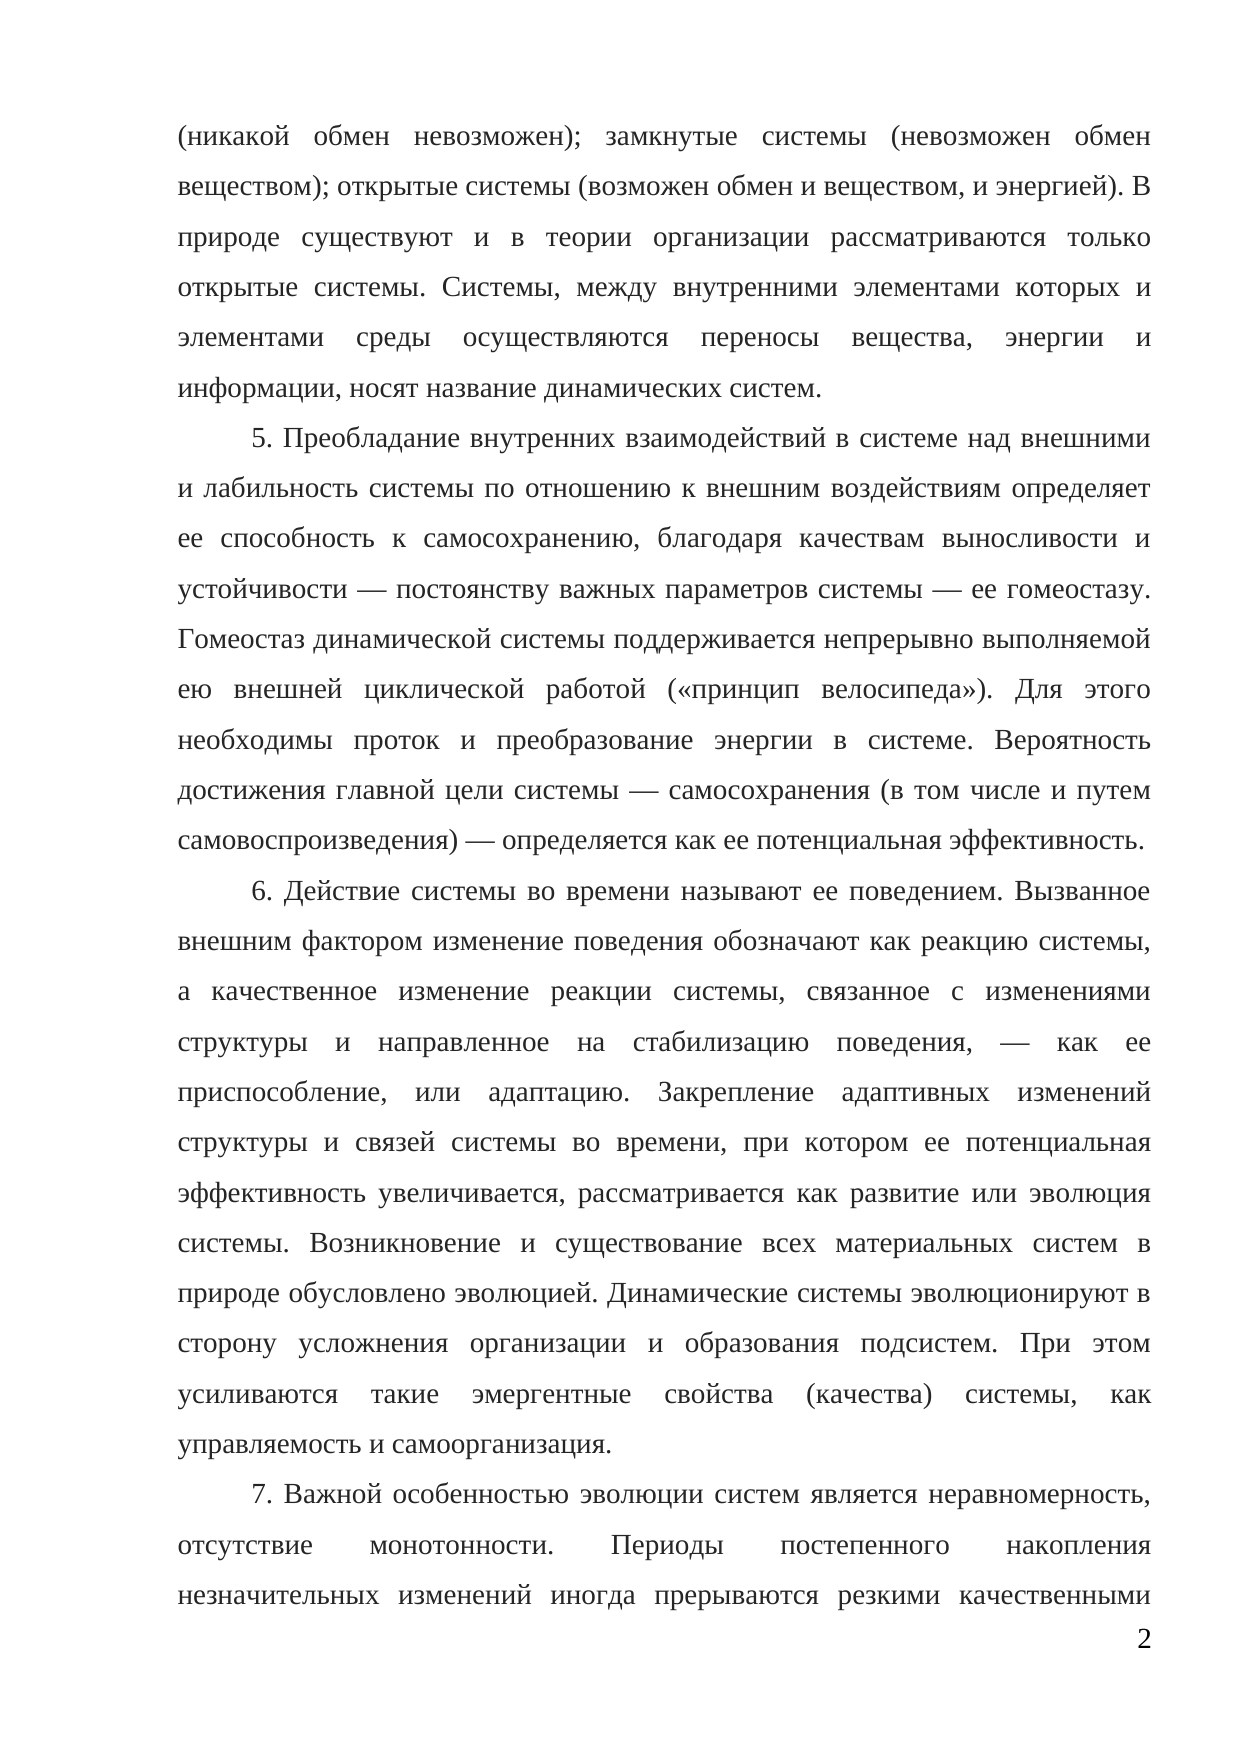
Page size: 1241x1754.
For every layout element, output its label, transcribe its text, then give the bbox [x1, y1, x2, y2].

text 5. Преобладание внутренних взаимодействий в системе над внешними и лабильность системы по отношению к внешним воздействиям определяет ее способность к самосохранению, благодаря качествам выносливости и устойчивости — постоянству важных параметров системы — ее гомеостазу. Гомеостаз динамической системы поддерживается непрерывно выполняемой ею внешней циклической работой («принцип велосипеда»). Для этого необходимы проток и преобразование энергии в системе. Вероятность достижения главной цели системы — самосохранения (в том числе и путем самовоспроизведения) — определяется как ее потенциальная эффективность. [177, 420, 1152, 856]
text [177, 1477, 1152, 1611]
text 6. Действие системы во времени называют ее поведением. Вызванное внешним фактором изменение поведения обозначают как реакцию системы, а качественное изменение реакции системы, связанное с изменениями структуры и направленное на стабилизацию поведения, — как ее приспособление, или адаптацию. Закрепление адаптивных изменений структуры и связей системы во времени, при котором ее потенциальная эффективность увеличивается, рассматривается как развитие или эволюция системы. Возникновение и существование всех материальных систем в природе обусловлено эволюцией. Динамические системы эволюционируют в сторону усложнения организации и образования подсистем. При этом усиливаются такие эмергентные свойства (качества) системы, как управляемость и самоорганизация. [177, 873, 1152, 1460]
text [177, 118, 1152, 403]
